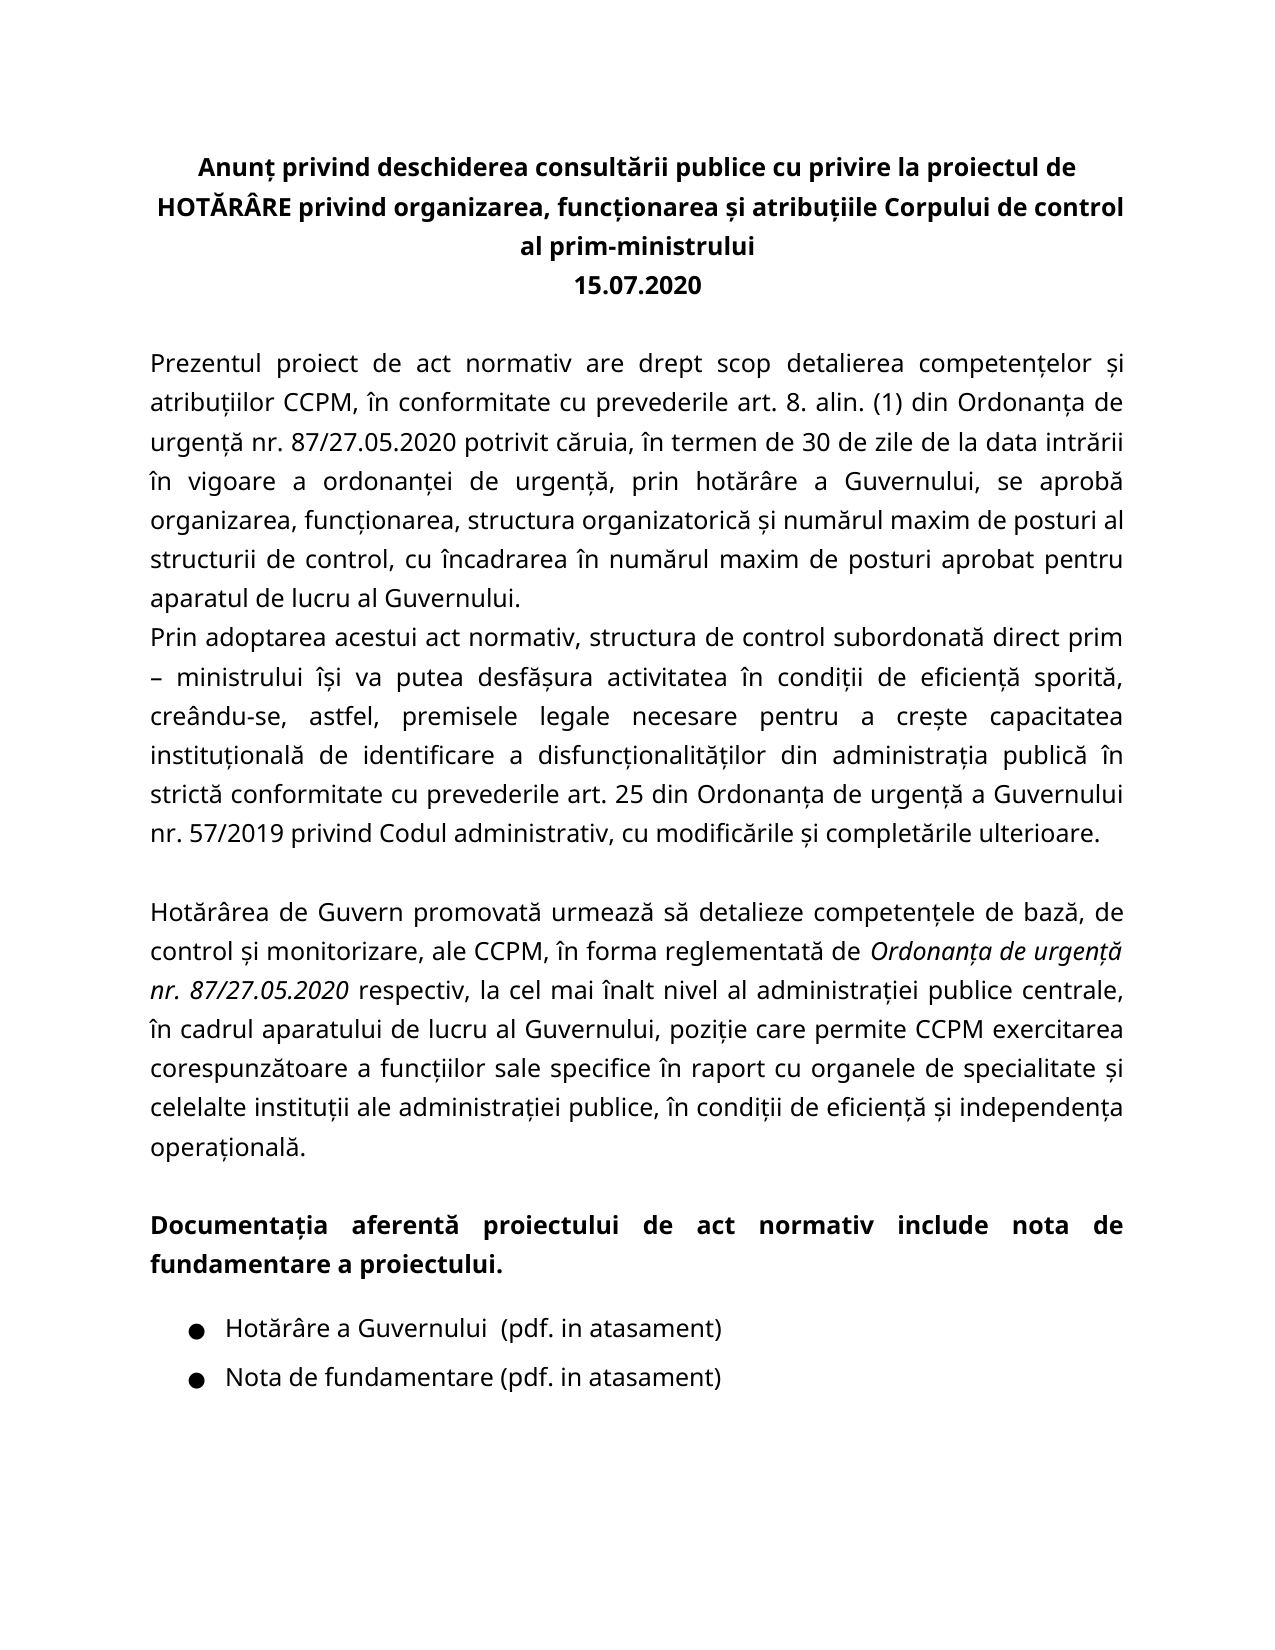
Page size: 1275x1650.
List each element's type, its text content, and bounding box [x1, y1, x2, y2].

list Nota de fundamentare (pdf. in atasament) [187, 1356, 1125, 1398]
list Hotărâre a Guvernului (pdf. in atasament) [187, 1307, 1125, 1349]
text Documentația aferentă proiectului de act normativ include nota de fundamentare a proiectului. [150, 1207, 1125, 1281]
text Hotărârea de Guvern promovată urmează să detalieze competențele de bază, de control și monitorizare, ale CCPM, în forma reglementată de Ordonanța de urgență nr. 87/27.05.2020 respectiv, la cel mai înalt nivel al administrației publice centrale, în cadrul aparatului de lucru al Guvernului, poziție care permite CCPM exercitarea corespunzătoare a funcțiilor sale specifice în raport cu organele de specialitate și celelalte instituții ale administrației publice, în condiții de eficiență și independența operațională. [150, 894, 1125, 1163]
text 15.07.2020 [150, 267, 1125, 302]
text Anunț privind deschiderea consultării publice cu privire la proiectul de [150, 150, 1125, 184]
text Prezentul proiect de act normativ are drept scop detalierea competențelor și atribuțiilor CCPM, în conformitate cu prevederile art. 8. alin. (1) din Ordonanța de urgență nr. 87/27.05.2020 potrivit căruia, în termen de 30 de zile de la data intrării în vigoare a ordonanței de urgență, prin hotărâre a Guvernului, se aprobă organizarea, funcționarea, structura organizatorică și numărul maxim de posturi al structurii de control, cu încadrarea în numărul maxim de posturi aprobat pentru aparatul de lucru al Guvernului. [150, 346, 1125, 615]
text Prin adoptarea acestui act normativ, structura de control subordonată direct prim – ministrului își va putea desfășura activitatea în condiții de eficiență sporită, creându-se, astfel, premisele legale necesare pentru a crește capacitatea instituțională de identificare a disfuncționalităților din administrația publică în strictă conformitate cu prevederile art. 25 din Ordonanța de urgență a Guvernului nr. 57/2019 privind Codul administrativ, cu modificările și completările ulterioare. [150, 620, 1125, 850]
text HOTĂRÂRE privind organizarea, funcționarea și atribuțiile Corpului de control al prim-ministrului [150, 189, 1125, 262]
